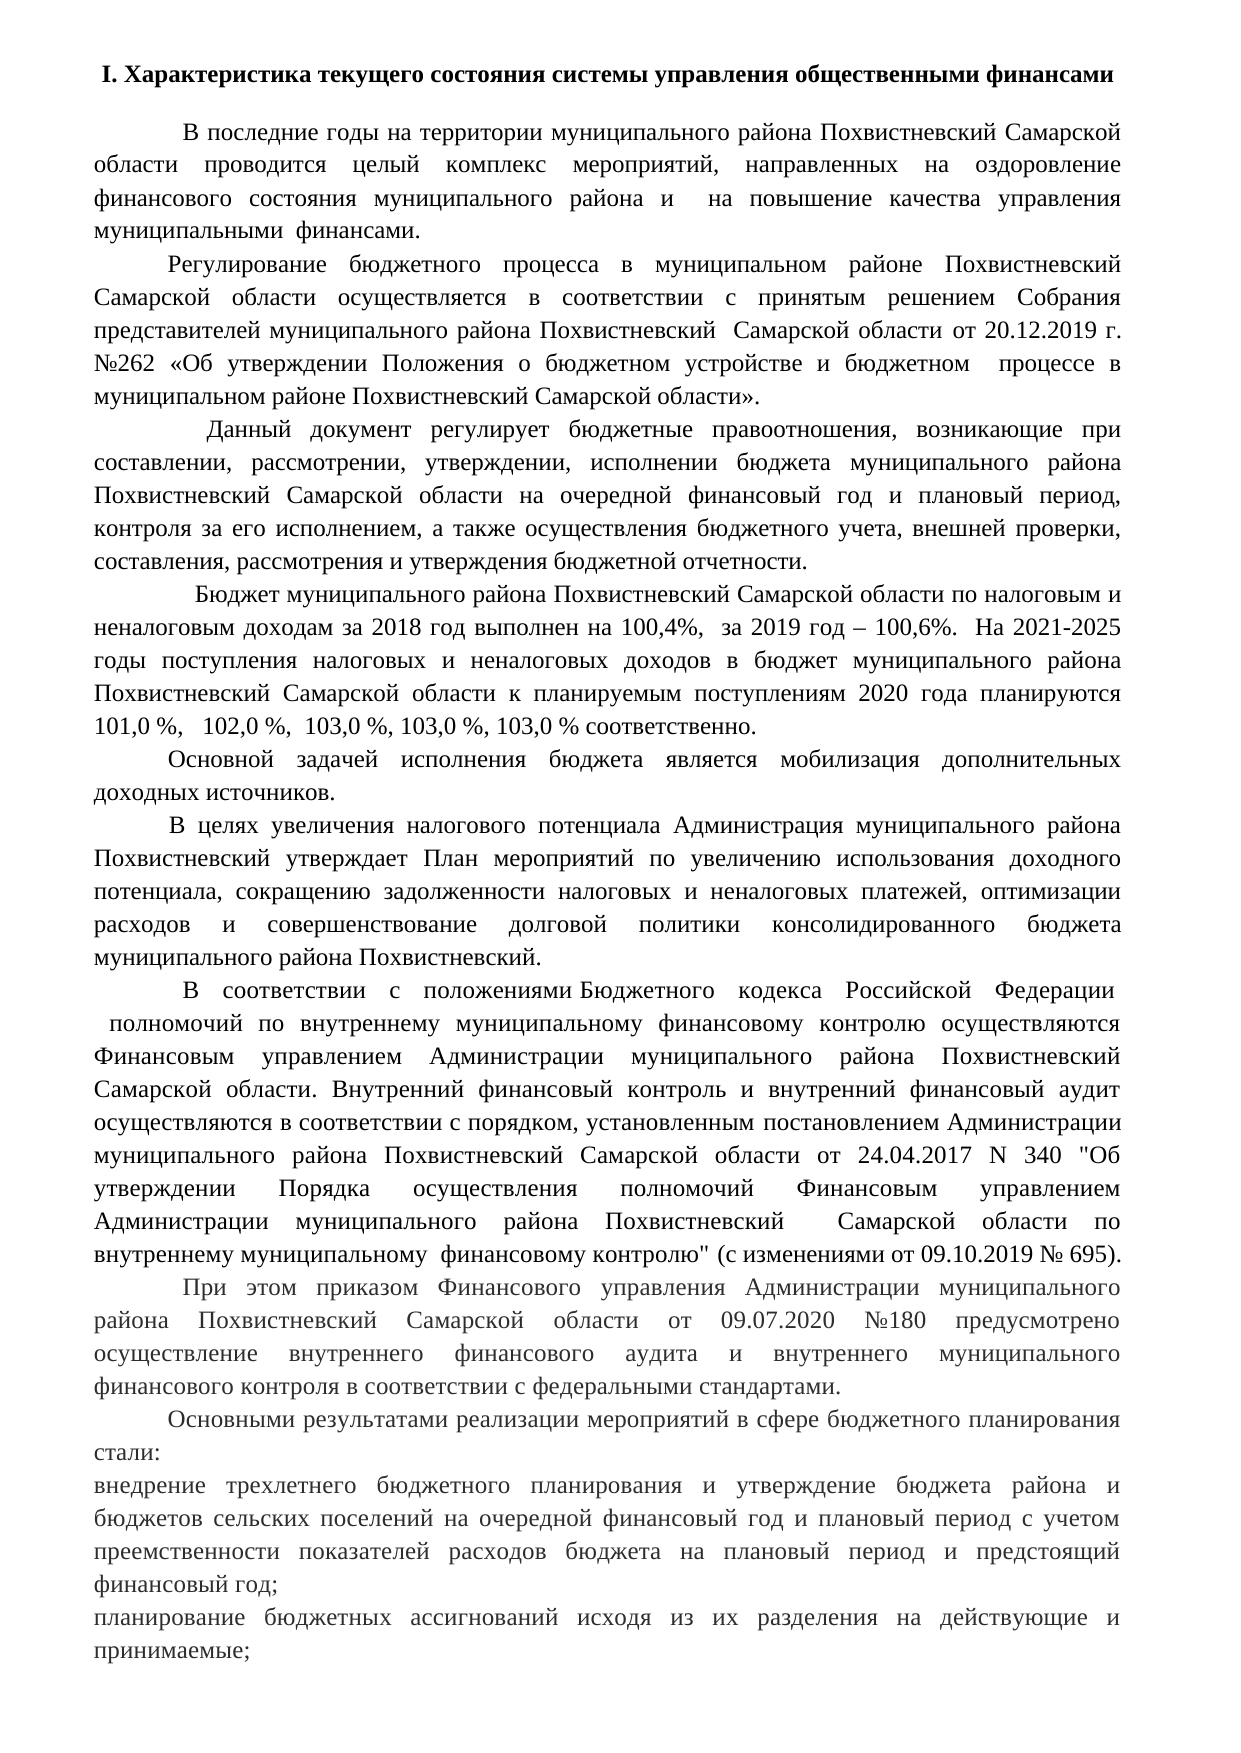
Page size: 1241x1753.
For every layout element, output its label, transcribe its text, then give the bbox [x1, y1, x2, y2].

text Бюджет муниципального района Похвистневский Самарской области по налоговым и неналоговым доходам за 2018 год выполнен на 100,4%, за 2019 год – 100,6%. На 2021-2025 годы поступления налоговых и неналоговых доходов в бюджет муниципального района Похвистневский Самарской области к планируемым поступлениям 2020 года планируются 101,0 %, 102,0 %, 103,0 %, 103,0 %, 103,0 % соответственно. [94, 579, 1122, 740]
text При этом приказом Финансового управления Администрации муниципального района Похвистневский Самарской области от 09.07.2020 №180 предусмотрено осуществление внутреннего финансового аудита и внутреннего муниципального финансового контроля в соответствии с федеральными стандартами. [94, 1272, 1122, 1305]
text В целях увеличения налогового потенциала Администрация муниципального района Похвистневский утверждает План мероприятий по увеличению использования доходного потенциала, сокращению задолженности налоговых и неналоговых платежей, оптимизации расходов и совершенствование долговой политики консолидированного бюджета муниципального района Похвистневский. [94, 810, 1122, 971]
text внедрение трехлетнего бюджетного планирования и утверждение бюджета района и бюджетов сельских поселений на очередной финансовый год и плановый период с учетом преемственности показателей расходов бюджета на плановый период и предстоящий финансовый год; [94, 1470, 1122, 1598]
text планирование бюджетных ассигнований исходя из их разделения на действующие и принимаемые; [94, 1602, 1122, 1664]
text Регулирование бюджетного процесса в муниципальном районе Похвистневский Самарской области осуществляется в соответствии с принятым решением Собрания представителей муниципального района Похвистневский Самарской области от 20.12.2019 г. №262 «Об утверждении Положения о бюджетном устройстве и бюджетном процессе в муниципальном районе Похвистневский Самарской области». [94, 249, 1122, 409]
text Основной задачей исполнения бюджета является мобилизация дополнительных доходных источников. [94, 744, 1122, 806]
text Данный документ регулирует бюджетные правоотношения, возникающие при составлении, рассмотрении, утверждении, исполнении бюджета муниципального района Похвистневский Самарской области на очередной финансовый год и плановый период, контроля за его исполнением, а также осуществления бюджетного учета, внешней проверки, составления, рассмотрения и утверждения бюджетной отчетности. [94, 414, 1122, 574]
text I. Характеристика текущего состояния системы управления общественными финансами [94, 59, 1122, 88]
text При этом приказом Финансового управления Администрации муниципального района Похвистневский Самарской области от 09.07.2020 №180 предусмотрено осуществление внутреннего финансового аудита и внутреннего муниципального финансового контроля в соответствии с федеральными стандартами. [94, 1367, 1122, 1400]
text Основными результатами реализации мероприятий в сфере бюджетного планирования стали: [94, 1404, 1122, 1466]
text В последние годы на территории муниципального района Похвистневский Самарской области проводится целый комплекс мероприятий, направленных на оздоровление финансового состояния муниципального района и на повышение качества управления муниципальными финансами. [94, 117, 1122, 244]
